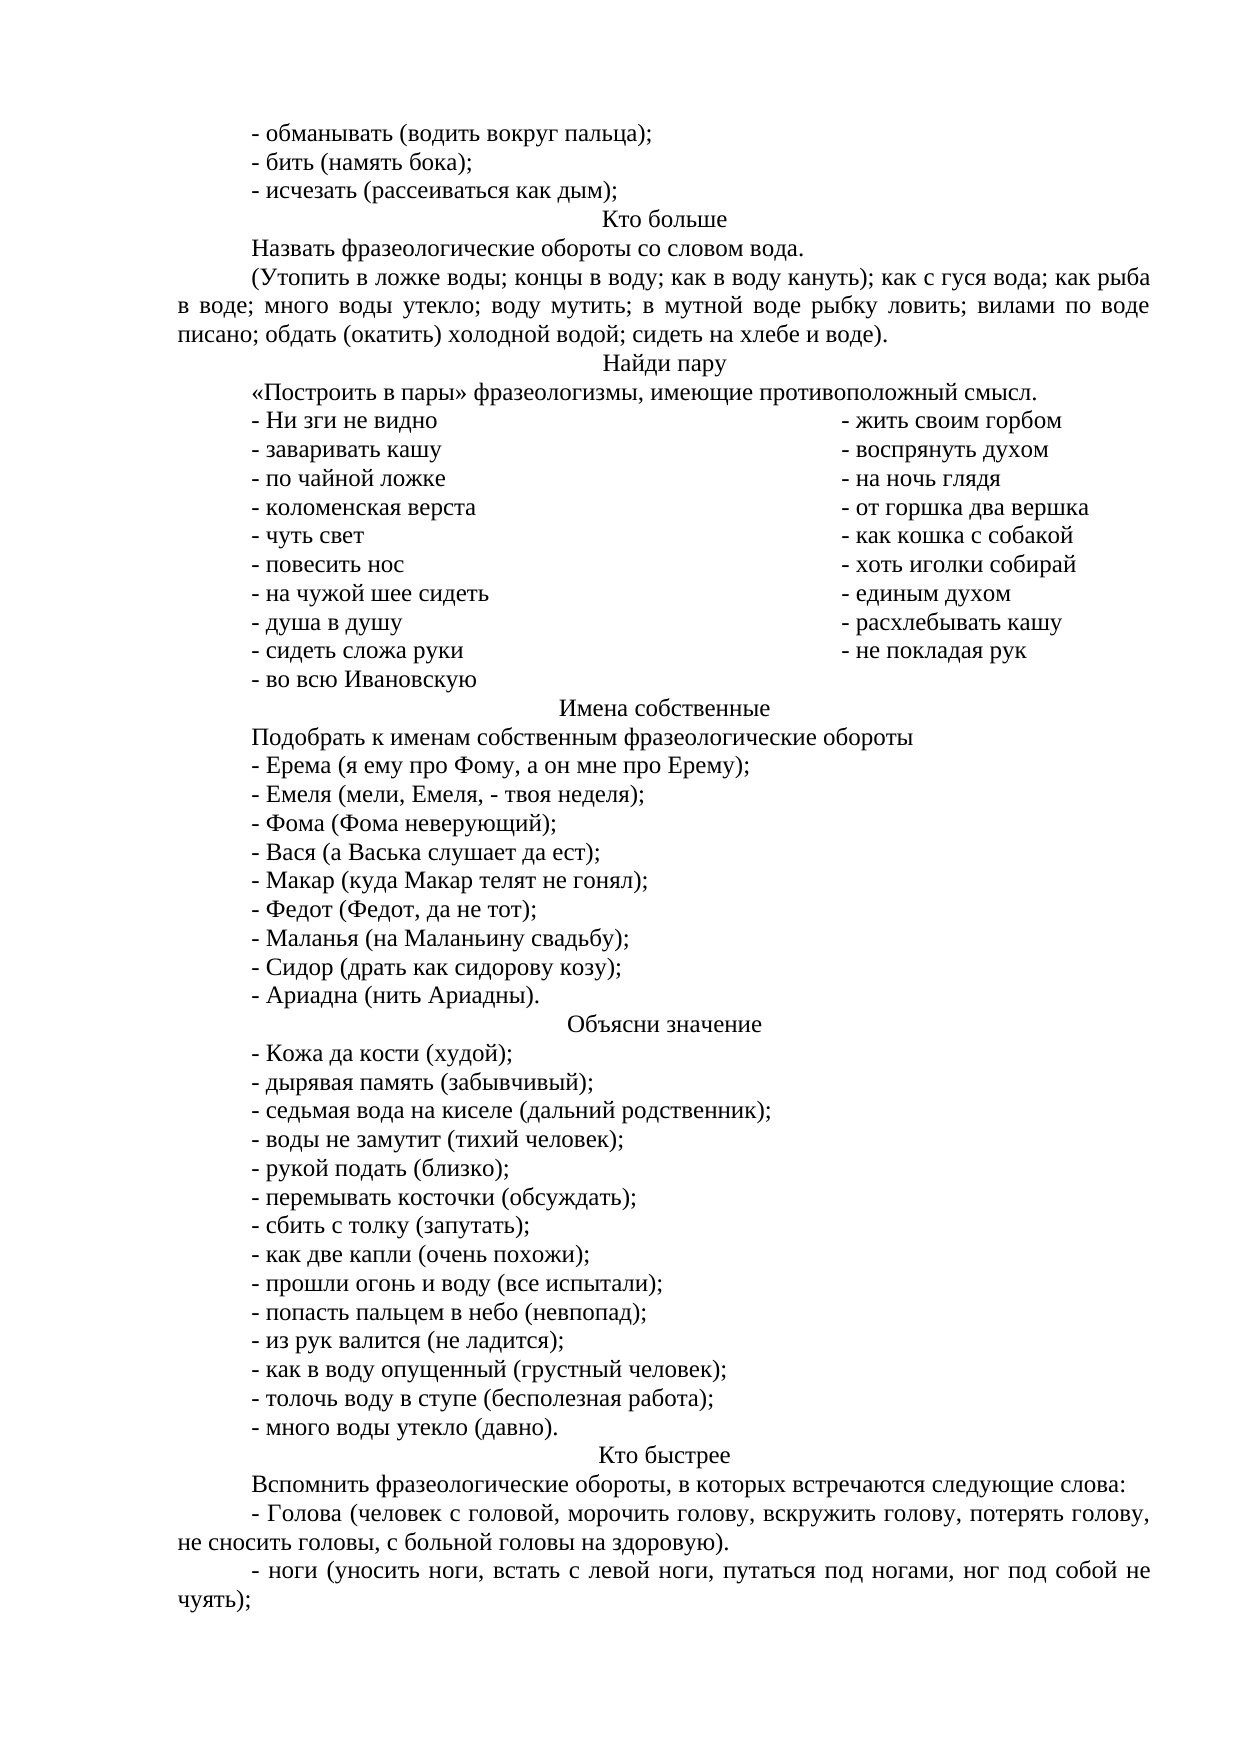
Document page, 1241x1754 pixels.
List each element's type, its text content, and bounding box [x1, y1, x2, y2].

text Подобрать к именам собственным фразеологические обороты [177, 722, 1152, 751]
text - прошли огонь и воду (все испытали); [177, 1268, 1152, 1297]
text - Макар (куда Макар телят не гонял); [177, 866, 1152, 894]
text - Сидор (драть как сидорову козу); [177, 952, 1152, 981]
text - Ни зги не видно - жить своим горбом [177, 406, 1152, 434]
text - седьмая вода на киселе (дальний родственник); [177, 1096, 1152, 1124]
text Найди пару [177, 348, 1152, 377]
text - много воды утекло (давно). [177, 1412, 1152, 1441]
text - Федот (Федот, да не тот); [177, 894, 1152, 923]
text - сбить с толку (запутать); [177, 1211, 1152, 1239]
text - Ерема (я ему про Фому, а он мне про Ерему); [177, 751, 1152, 779]
text - толочь воду в ступе (бесполезная работа); [177, 1383, 1152, 1412]
text - Кожа да кости (худой); [177, 1038, 1152, 1067]
text Кто быстрее [177, 1441, 1152, 1469]
text - Голова (человек с головой, морочить голову, вскружить голову, потерять голову, не сносить головы, с больной головы на здоровую). [177, 1498, 1152, 1556]
text Вспомнить фразеологические обороты, в которых встречаются следующие слова: [177, 1469, 1152, 1498]
text - рукой подать (близко); [177, 1153, 1152, 1182]
text - по чайной ложке - на ночь глядя [177, 463, 1152, 492]
text - бить (намять бока); [177, 147, 1152, 176]
text - на чужой шее сидеть - единым духом [177, 578, 1152, 607]
text - чуть свет - как кошка с собакой [177, 521, 1152, 549]
text «Построить в пары» фразеологизмы, имеющие противоположный смысл. [177, 377, 1152, 406]
text - сидеть сложа руки - не покладая рук [177, 636, 1152, 664]
text - из рук валится (не ладится); [177, 1326, 1152, 1354]
text - исчезать (рассеиваться как дым); [177, 176, 1152, 204]
text - Маланья (на Маланьину свадьбу); [177, 923, 1152, 952]
text (Утопить в ложке воды; концы в воду; как в воду кануть); как с гуся вода; как рыба в воде; много воды утекло; воду мутить; в мутной воде рыбку ловить; вилами по воде писано; обдать (окатить) холодной водой; сидеть на хлебе и воде). [177, 262, 1152, 348]
text - коломенская верста - от горшка два вершка [177, 492, 1152, 521]
text - воды не замутит (тихий человек); [177, 1124, 1152, 1153]
text - душа в душу - расхлебывать кашу [177, 607, 1152, 636]
text - Вася (а Васька слушает да ест); [177, 837, 1152, 866]
text - во всю Ивановскую [177, 664, 1152, 693]
text - Ариадна (нить Ариадны). [177, 981, 1152, 1009]
text Объясни значение [177, 1009, 1152, 1038]
text - перемывать косточки (обсуждать); [177, 1182, 1152, 1211]
text - Фома (Фома неверующий); [177, 808, 1152, 837]
text - дырявая память (забывчивый); [177, 1067, 1152, 1096]
text Назвать фразеологические обороты со словом вода. [177, 233, 1152, 262]
text Имена собственные [177, 693, 1152, 722]
text Кто больше [177, 204, 1152, 233]
text - обманывать (водить вокруг пальца); [177, 118, 1152, 147]
text - Емеля (мели, Емеля, - твоя неделя); [177, 779, 1152, 808]
text - повесить нос - хоть иголки собирай [177, 549, 1152, 578]
text - заваривать кашу - воспрянуть духом [177, 434, 1152, 463]
text - ноги (уносить ноги, встать с левой ноги, путаться под ногами, ног под собой не чуять); [177, 1556, 1152, 1613]
text - как две капли (очень похожи); [177, 1239, 1152, 1268]
text - попасть пальцем в небо (невпопад); [177, 1297, 1152, 1326]
text - как в воду опущенный (грустный человек); [177, 1354, 1152, 1383]
